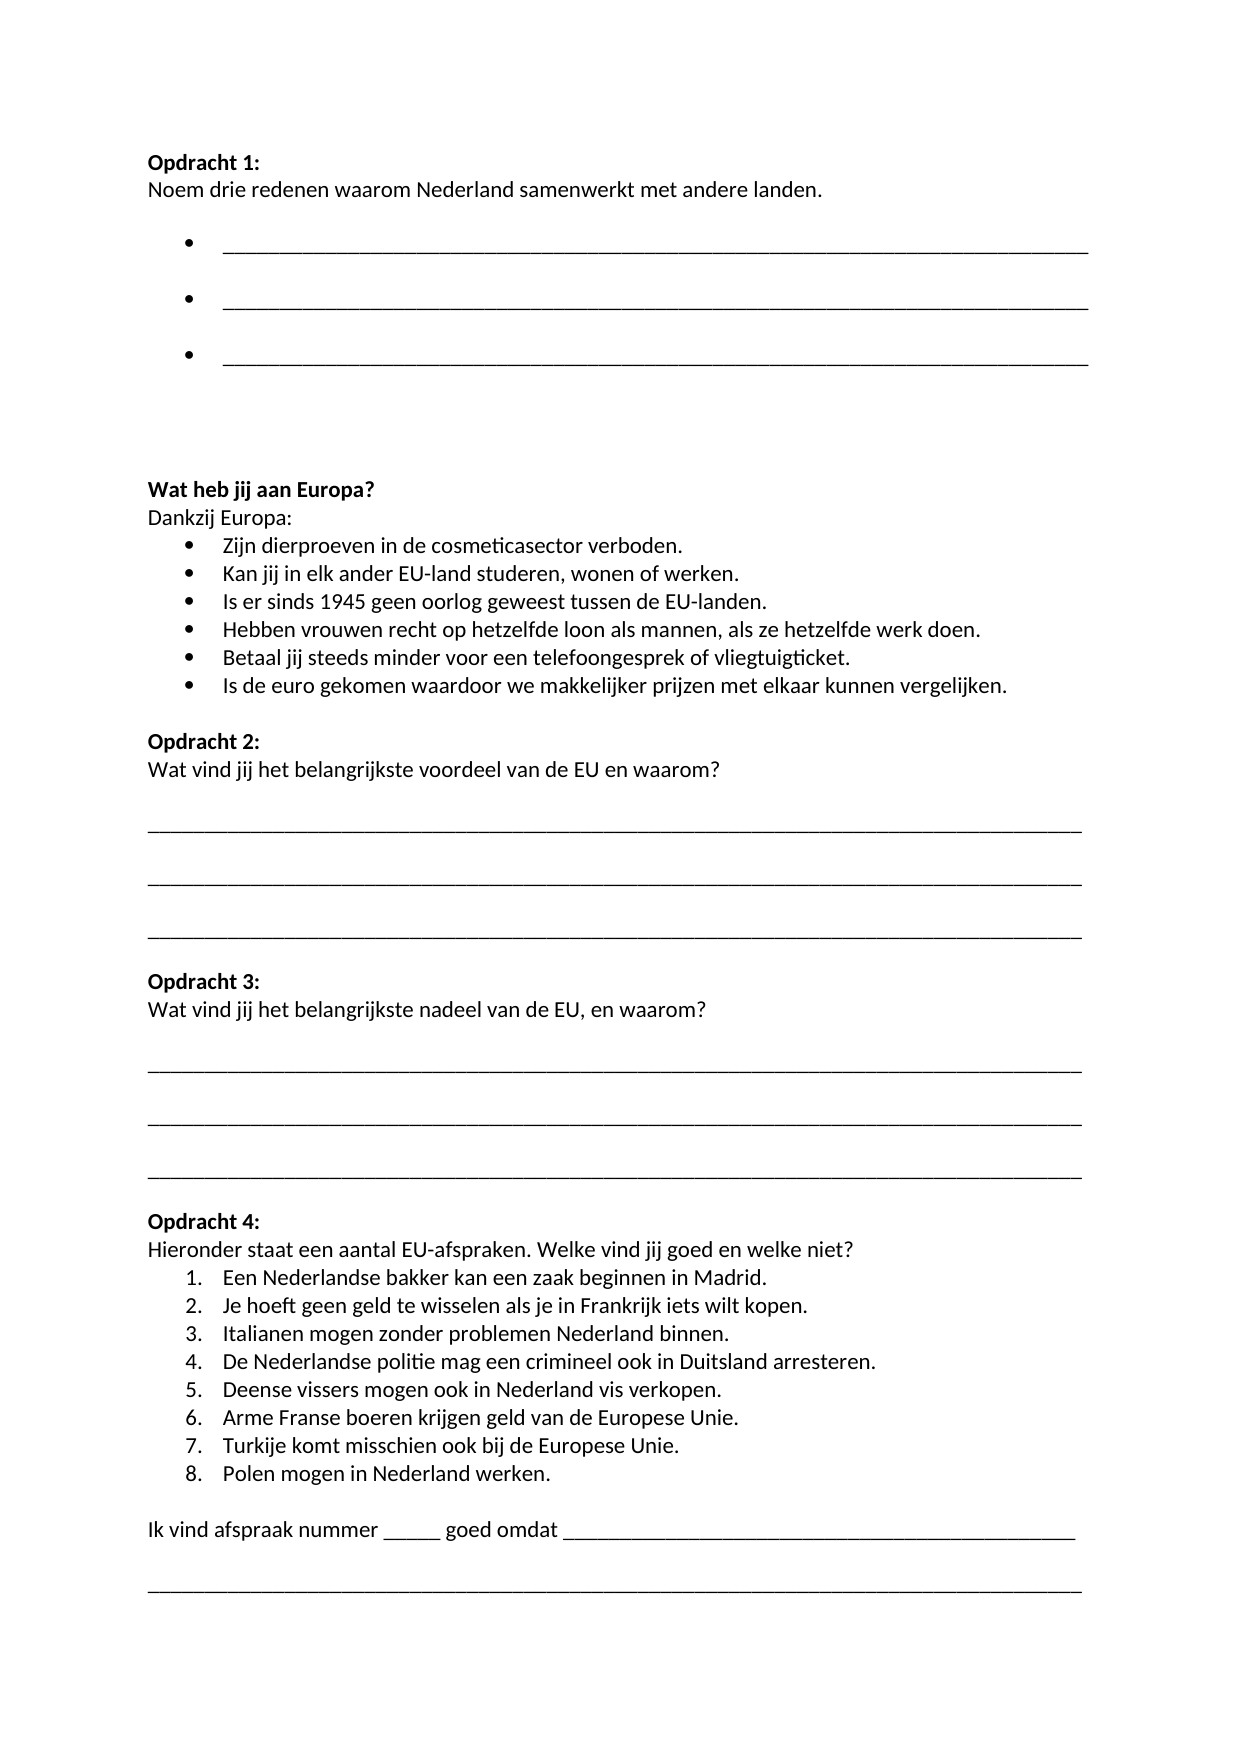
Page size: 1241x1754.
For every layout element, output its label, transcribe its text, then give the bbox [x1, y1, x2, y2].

list Polen mogen in Nederland werken. [185, 1459, 1093, 1487]
text __________________________________________________________________________________ [148, 1048, 1093, 1076]
list Een Nederlandse bakker kan een zaak beginnen in Madrid. [185, 1263, 1093, 1291]
list ____________________________________________________________________________ [185, 285, 1093, 313]
list Betaal jij steeds minder voor een telefoongesprek of vliegtuigticket. [185, 643, 1093, 671]
text __________________________________________________________________________________ [148, 914, 1093, 942]
text __________________________________________________________________________________ [148, 1101, 1093, 1129]
text __________________________________________________________________________________ [148, 1154, 1093, 1182]
list ____________________________________________________________________________ [185, 229, 1093, 257]
text Opdracht 2: [148, 727, 1093, 755]
list Zijn dierproeven in de cosmeticasector verboden. [185, 531, 1093, 559]
text Opdracht 3: [148, 967, 1093, 995]
list De Nederlandse politie mag een crimineel ook in Duitsland arresteren. [185, 1347, 1093, 1375]
text Hieronder staat een aantal EU-afspraken. Welke vind jij goed en welke niet? [148, 1235, 1093, 1263]
list Hebben vrouwen recht op hetzelfde loon als mannen, als ze hetzelfde werk doen. [185, 615, 1093, 643]
text Ik vind afspraak nummer _____ goed omdat _____________________________________________ [148, 1515, 1093, 1543]
list Is er sinds 1945 geen oorlog geweest tussen de EU-landen. [185, 587, 1093, 615]
text Noem drie redenen waarom Nederland samenwerkt met andere landen. [148, 176, 1093, 204]
list Is de euro gekomen waardoor we makkelijker prijzen met elkaar kunnen vergelijken. [185, 671, 1093, 699]
list Deense vissers mogen ook in Nederland vis verkopen. [185, 1375, 1093, 1403]
text Opdracht 1: [148, 148, 1093, 176]
text Wat heb jij aan Europa? [148, 475, 1093, 503]
text __________________________________________________________________________________ [148, 861, 1093, 889]
text Wat vind jij het belangrijkste voordeel van de EU en waarom? [148, 755, 1093, 783]
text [148, 1568, 1093, 1596]
list Kan jij in elk ander EU-land studeren, wonen of werken. [185, 559, 1093, 587]
text __________________________________________________________________________________ [148, 808, 1093, 836]
text Dankzij Europa: [148, 503, 1093, 531]
list Je hoeft geen geld te wisselen als je in Frankrijk iets wilt kopen. [185, 1291, 1093, 1319]
list Turkije komt misschien ook bij de Europese Unie. [185, 1431, 1093, 1459]
text Wat vind jij het belangrijkste nadeel van de EU, en waarom? [148, 995, 1093, 1023]
text Opdracht 4: [148, 1207, 1093, 1235]
list Arme Franse boeren krijgen geld van de Europese Unie. [185, 1403, 1093, 1431]
list ____________________________________________________________________________ [185, 341, 1093, 369]
list Italianen mogen zonder problemen Nederland binnen. [185, 1319, 1093, 1347]
